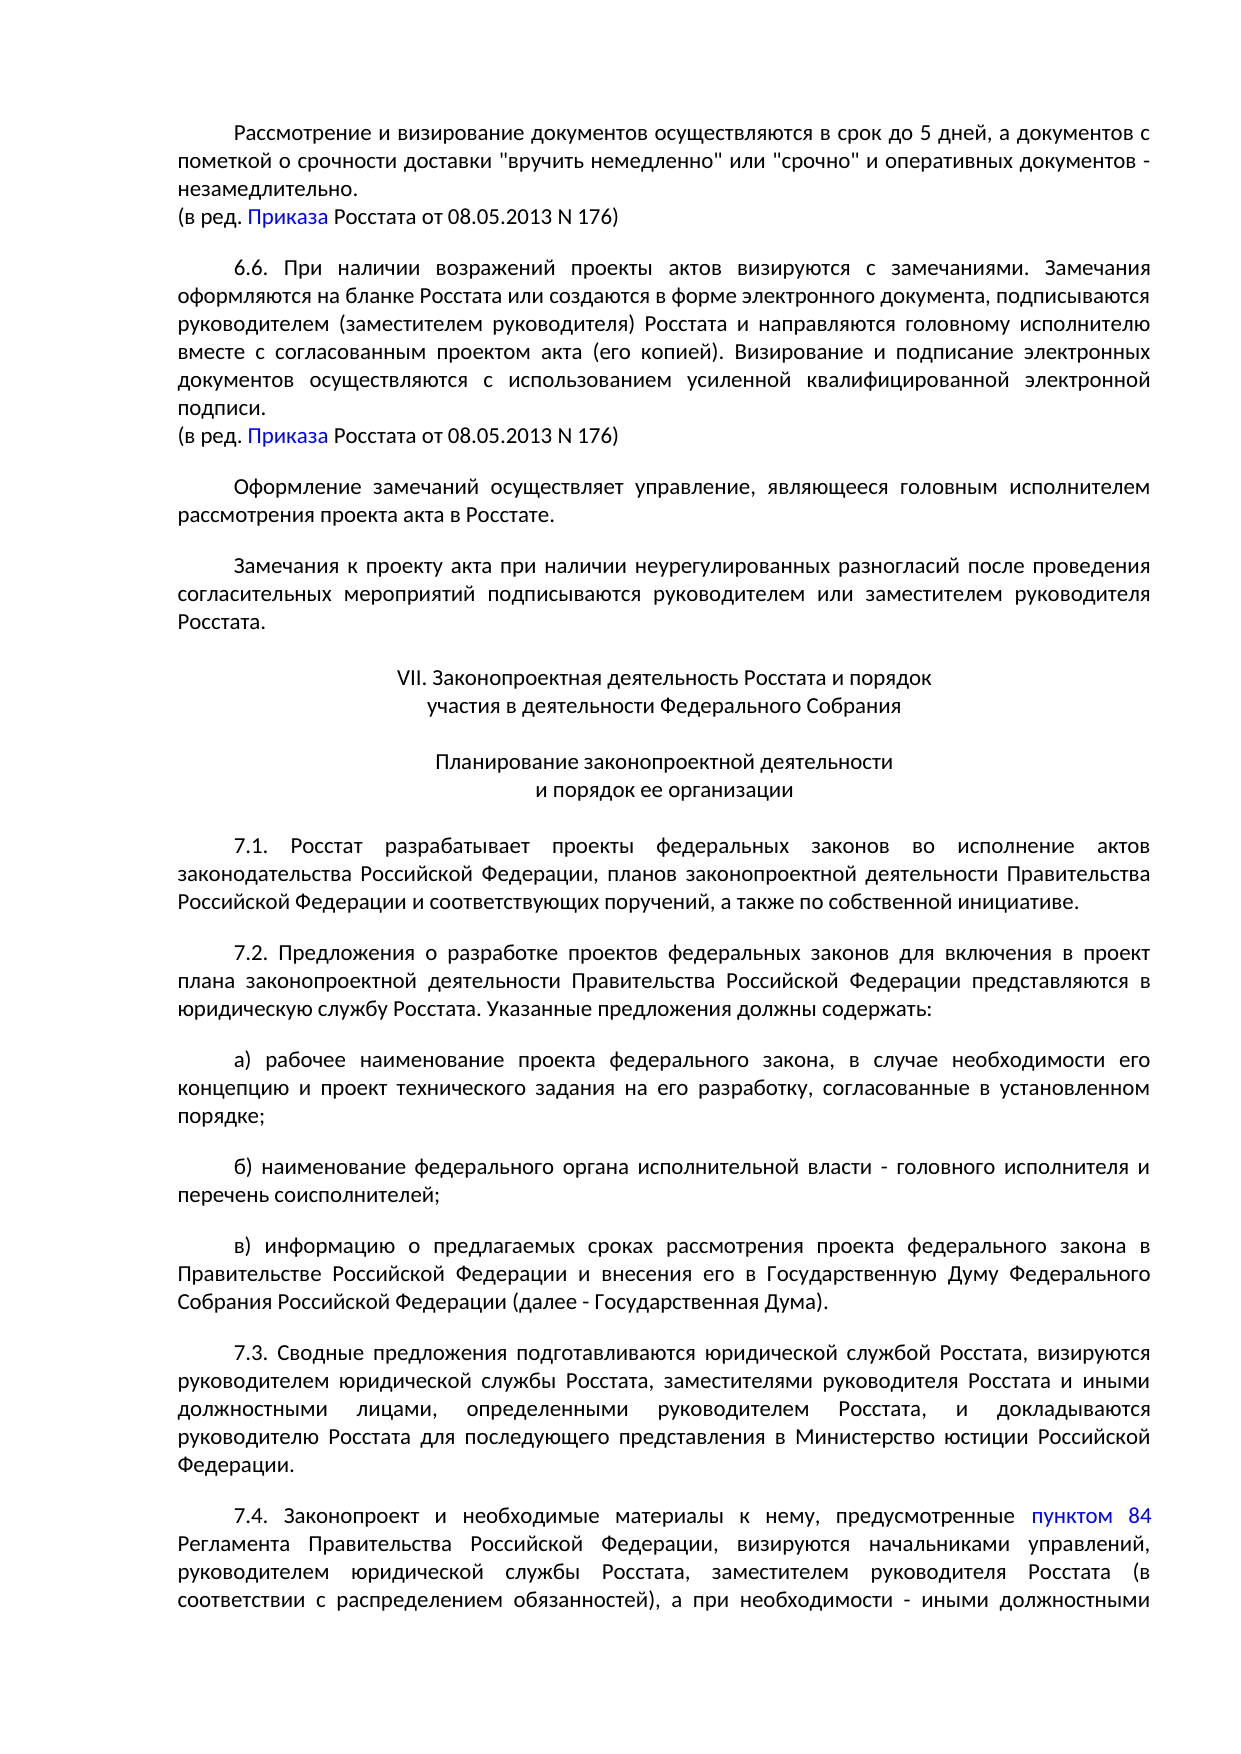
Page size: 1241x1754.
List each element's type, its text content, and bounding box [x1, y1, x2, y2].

text участия в деятельности Федерального Собрания [177, 691, 1152, 719]
text Оформление замечаний осуществляет управление, являющееся головным исполнителем рассмотрения проекта акта в Росстате. [177, 472, 1152, 528]
text 7.2. Предложения о разработке проектов федеральных законов для включения в проект плана законопроектной деятельности Правительства Российской Федерации представляются в юридическую службу Росстата. Указанные предложения должны содержать: [177, 938, 1152, 1022]
text Планирование законопроектной деятельности [177, 747, 1152, 775]
text Рассмотрение и визирование документов осуществляются в срок до 5 дней, а документов с пометкой о срочности доставки "вручить немедленно" или "срочно" и оперативных документов - незамедлительно. [177, 118, 1152, 202]
text в) информацию о предлагаемых сроках рассмотрения проекта федерального закона в Правительстве Российской Федерации и внесения его в Государственную Думу Федерального Собрания Российской Федерации (далее - Государственная Дума). [177, 1231, 1152, 1315]
text (в ред. Приказа Росстата от 08.05.2013 N 176) [177, 421, 1152, 449]
text 6.6. При наличии возражений проекты актов визируются с замечаниями. Замечания оформляются на бланке Росстата или создаются в форме электронного документа, подписываются руководителем (заместителем руководителя) Росстата и направляются головному исполнителю вместе с согласованным проектом акта (его копией). Визирование и подписание электронных документов осуществляются с использованием усиленной квалифицированной электронной подписи. [177, 253, 1152, 421]
text 7.1. Росстат разрабатывает проекты федеральных законов во исполнение актов законодательства Российской Федерации, планов законопроектной деятельности Правительства Российской Федерации и соответствующих поручений, а также по собственной инициативе. [177, 831, 1152, 915]
text а) рабочее наименование проекта федерального закона, в случае необходимости его концепцию и проект технического задания на его разработку, согласованные в установленном порядке; [177, 1045, 1152, 1129]
text б) наименование федерального органа исполнительной власти - головного исполнителя и перечень соисполнителей; [177, 1152, 1152, 1208]
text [177, 1501, 1152, 1613]
text и порядок ее организации [177, 775, 1152, 803]
text 7.3. Сводные предложения подготавливаются юридической службой Росстата, визируются руководителем юридической службы Росстата, заместителями руководителя Росстата и иными должностными лицами, определенными руководителем Росстата, и докладываются руководителю Росстата для последующего представления в Министерство юстиции Российской Федерации. [177, 1338, 1152, 1478]
text (в ред. Приказа Росстата от 08.05.2013 N 176) [177, 202, 1152, 230]
text VII. Законопроектная деятельность Росстата и порядок [177, 663, 1152, 691]
text Замечания к проекту акта при наличии неурегулированных разногласий после проведения согласительных мероприятий подписываются руководителем или заместителем руководителя Росстата. [177, 551, 1152, 635]
